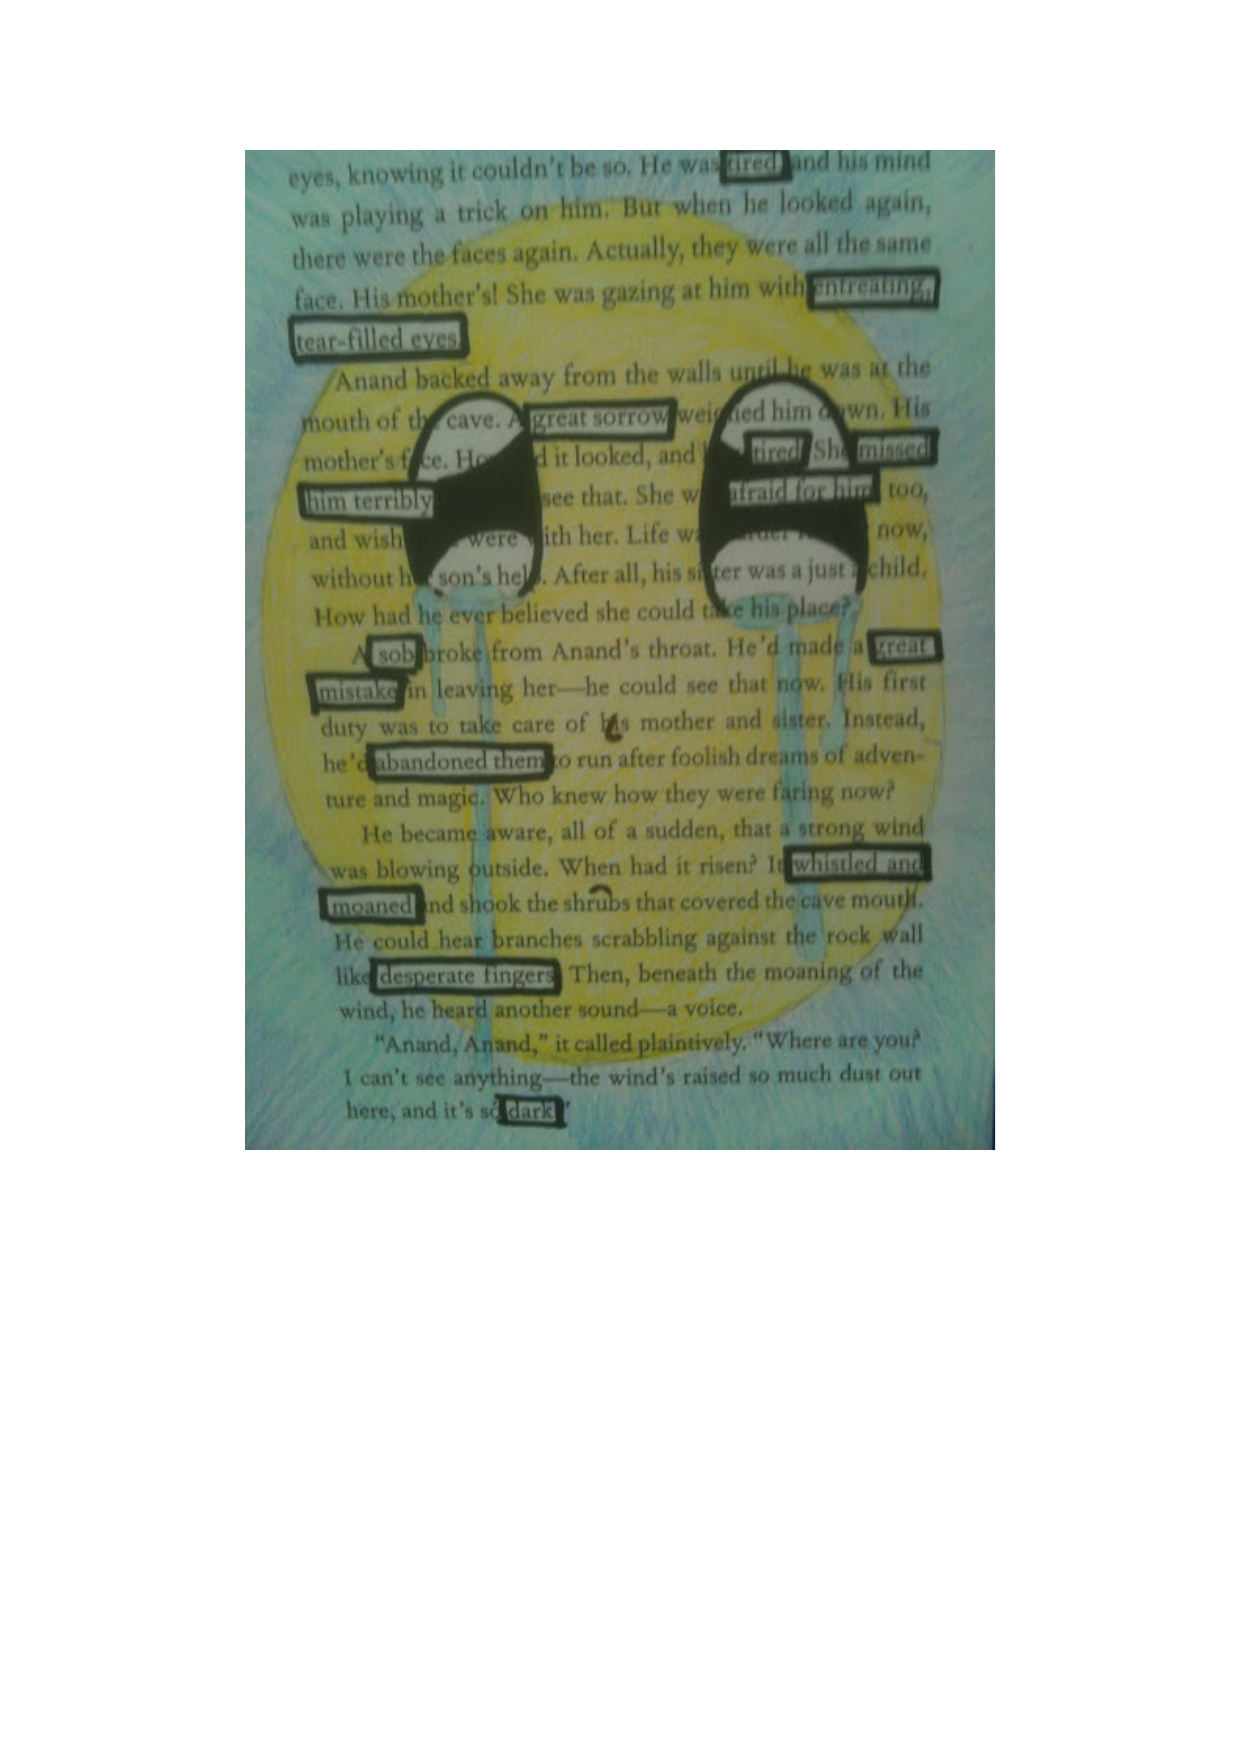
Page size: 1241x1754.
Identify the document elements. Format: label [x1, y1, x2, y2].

picture [245, 150, 995, 1150]
